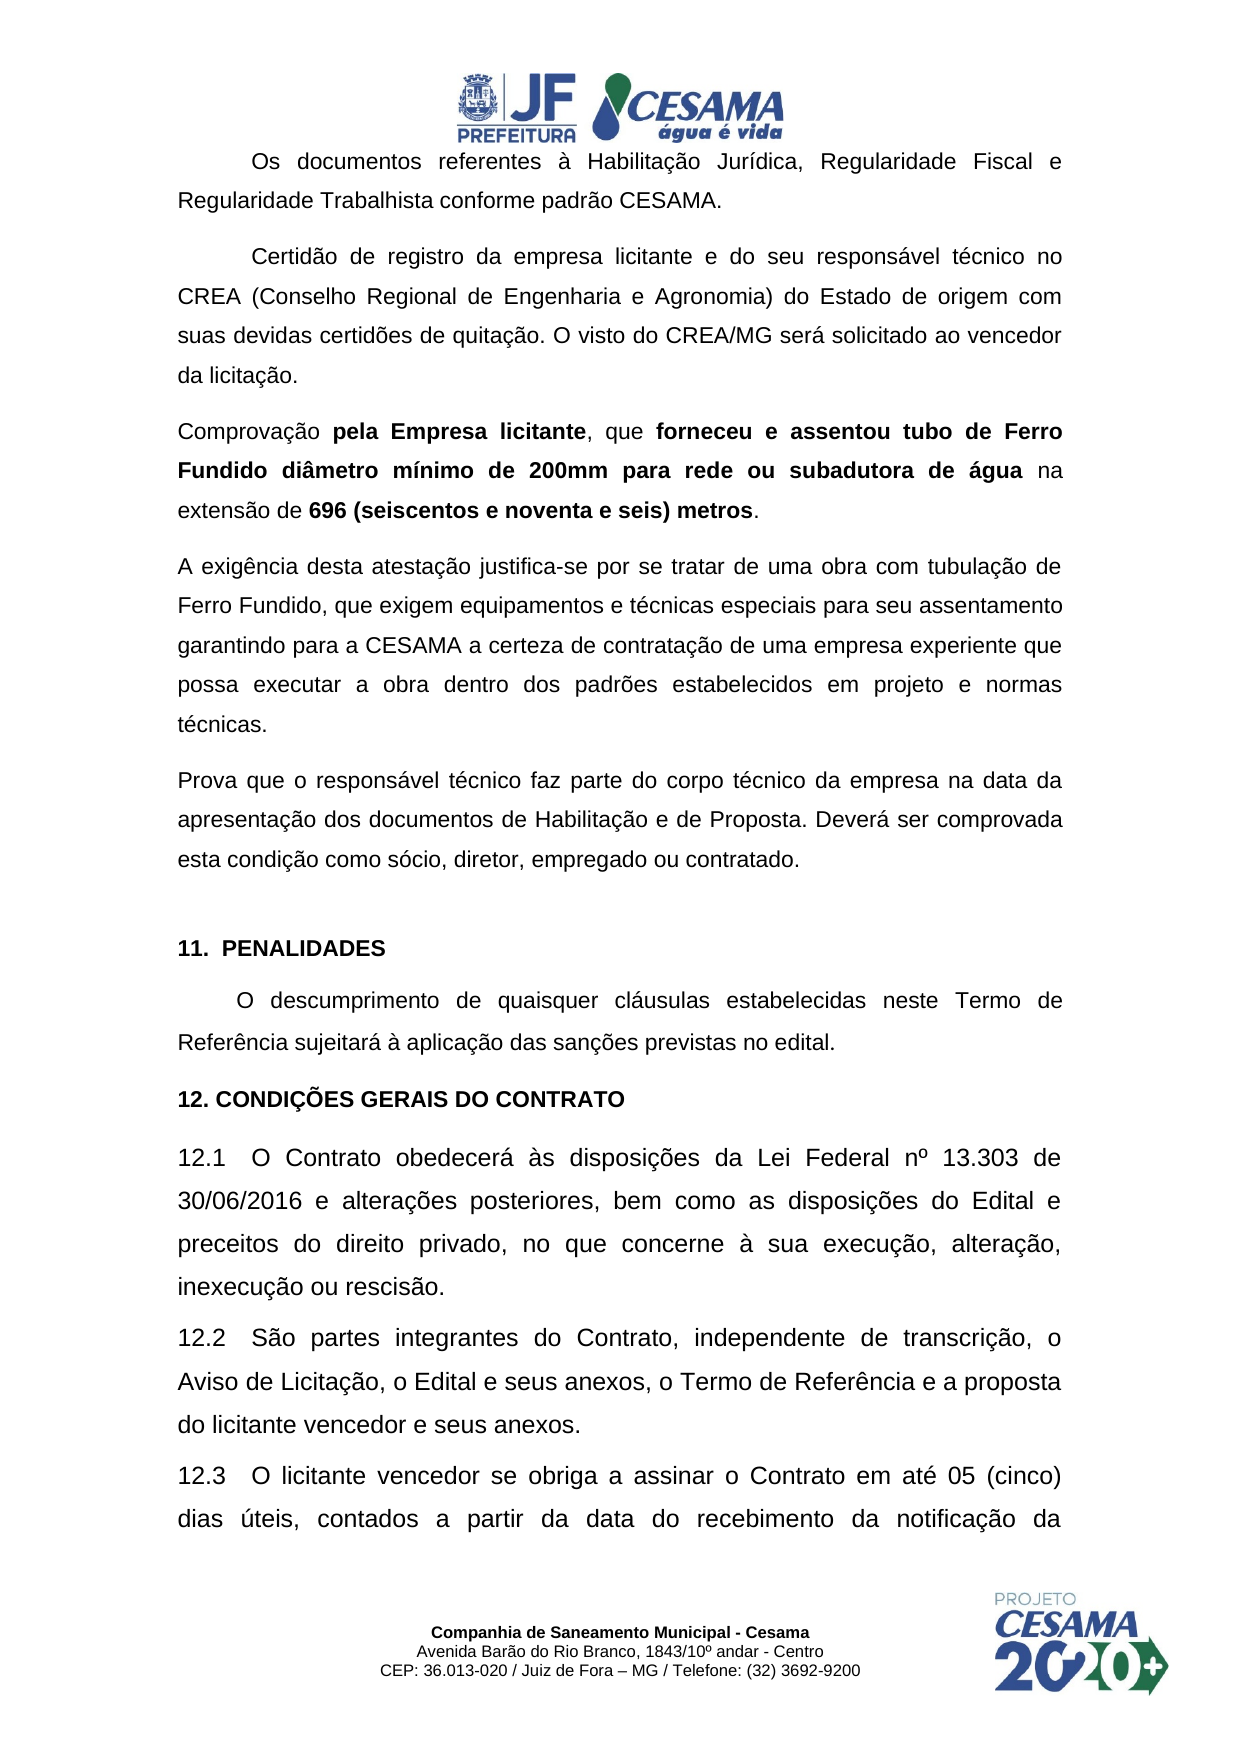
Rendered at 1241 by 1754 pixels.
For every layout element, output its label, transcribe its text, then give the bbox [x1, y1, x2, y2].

text A exigência desta atestação justifica-se por se tratar de uma obra com tubulação de Ferro Fundido, que exigem equipamentos e técnicas especiais para seu assentamento garantindo para a CESAMA a certeza de contratação de uma empresa experiente que possa executar a obra dentro dos padrões estabelecidos em projeto e normas técnicas. [177, 553, 1063, 737]
text 12. CONDIÇÕES GERAIS DO CONTRATO [177, 1086, 1063, 1113]
text O descumprimento de quaisquer cláusulas estabelecidas neste Termo de Referência sujeitará à aplicação das sanções previstas no edital. [177, 987, 1063, 1056]
list São partes integrantes do Contrato, independente de transcrição, o Aviso de Licitação, o Edital e seus anexos, o Termo de Referência e a proposta do licitante vencedor e seus anexos. [177, 1323, 1063, 1438]
text Comprovação pela Empresa licitante, que forneceu e assentou tubo de Ferro Fundido diâmetro mínimo de 200mm para rede ou subadutora de água na extensão de 696 (seiscentos e noventa e seis) metros. [177, 418, 1063, 523]
picture [456, 73, 784, 143]
text Os documentos referentes à Habilitação Jurídica, Regularidade Fiscal e Regularidade Trabalhista conforme padrão CESAMA. [177, 148, 1063, 213]
text Certidão de registro da empresa licitante e do seu responsável técnico no CREA (Conselho Regional de Engenharia e Agronomia) do Estado de origem com suas devidas certidões de quitação. O visto do CREA/MG será solicitado ao vencedor da licitação. [177, 243, 1063, 388]
text Prova que o responsável técnico faz parte do corpo técnico da empresa na data da apresentação dos documentos de Habilitação e de Proposta. Deverá ser comprovada esta condição como sócio, diretor, empregado ou contratado. [177, 767, 1063, 872]
picture [995, 1592, 1169, 1696]
list PENALIDADES [177, 935, 1063, 962]
list O Contrato obedecerá às disposições da Lei Federal nº 13.303 de 30/06/2016 e alterações posteriores, bem como as disposições do Edital e preceitos do direito privado, no que concerne à sua execução, alteração, inexecução ou rescisão. [177, 1142, 1063, 1301]
